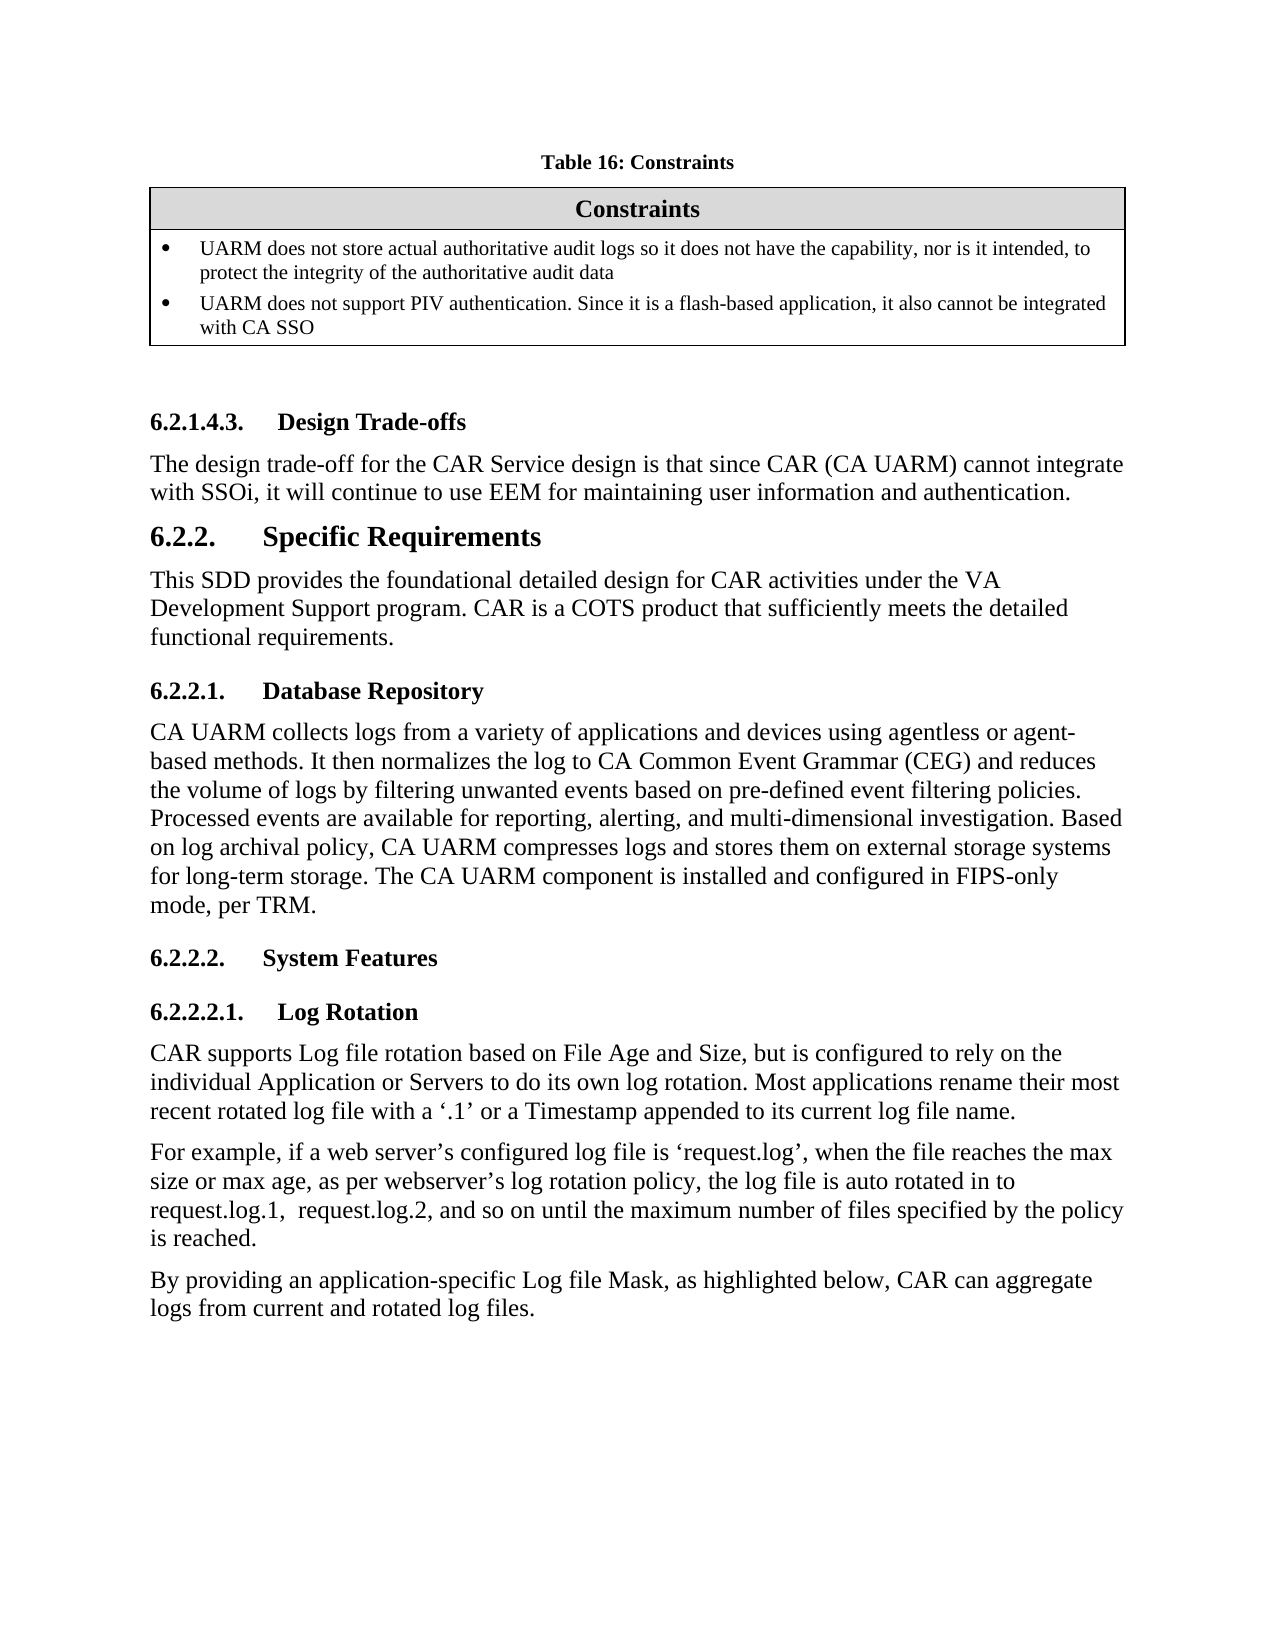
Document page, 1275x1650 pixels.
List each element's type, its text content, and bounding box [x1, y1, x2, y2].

text By providing an application-specific Log file Mask, as highlighted below, CAR can aggregate logs from current and rotated log files. [150, 1265, 1125, 1322]
text For example, if a web server’s configured log file is ‘request.log’, when the file reaches the max size or max age, as per webserver’s log rotation policy, the log file is auto rotated in to request.log.1, request.log.2, and so on until the maximum number of files specified by the policy is reached. [150, 1137, 1125, 1252]
subtitle Database Repository [150, 676, 1125, 705]
subtitle Log Rotation [150, 997, 1125, 1026]
subtitle Specific Requirements [150, 519, 1125, 552]
text CAR supports Log file rotation based on File Age and Size, but is configured to rely on the individual Application or Servers to do its own log rotation. Most applications rename their most recent rotated log file with a ‘.1’ or a Timestamp appended to its current log file name. [150, 1038, 1125, 1125]
table_header Constraints [151, 188, 1124, 229]
subtitle System Features [150, 943, 1125, 972]
text The design trade-off for the CAR Service design is that since CAR (CA UARM) cannot integrate with SSOi, it will continue to use EEM for maintaining user information and authentication. [150, 449, 1125, 506]
text This SDD provides the foundational detailed design for CAR activities under the VA Development Support program. CAR is a COTS product that sufficiently meets the detailed functional requirements. [150, 565, 1125, 651]
table_cell UARM does not store actual authoritative audit logs so it does not have the capability, nor is it intended, to protect the integrity of the authoritative audit data UARM does not support PIV authentication. Since it is a flash-based application, it also cannot be integrated with CA SSO [151, 230, 1124, 345]
text CA UARM collects logs from a variety of applications and devices using agentless or agent-based methods. It then normalizes the log to CA Common Event Grammar (CEG) and reduces the volume of logs by filtering unwanted events based on pre-defined event filtering policies. Processed events are available for reporting, alerting, and multi-dimensional investigation. Based on log archival policy, CA UARM compresses logs and stores them on external storage systems for long-term storage. The CA UARM component is installed and configured in FIPS-only mode, per TRM. [150, 717, 1125, 918]
subtitle Design Trade-offs [150, 407, 1125, 436]
